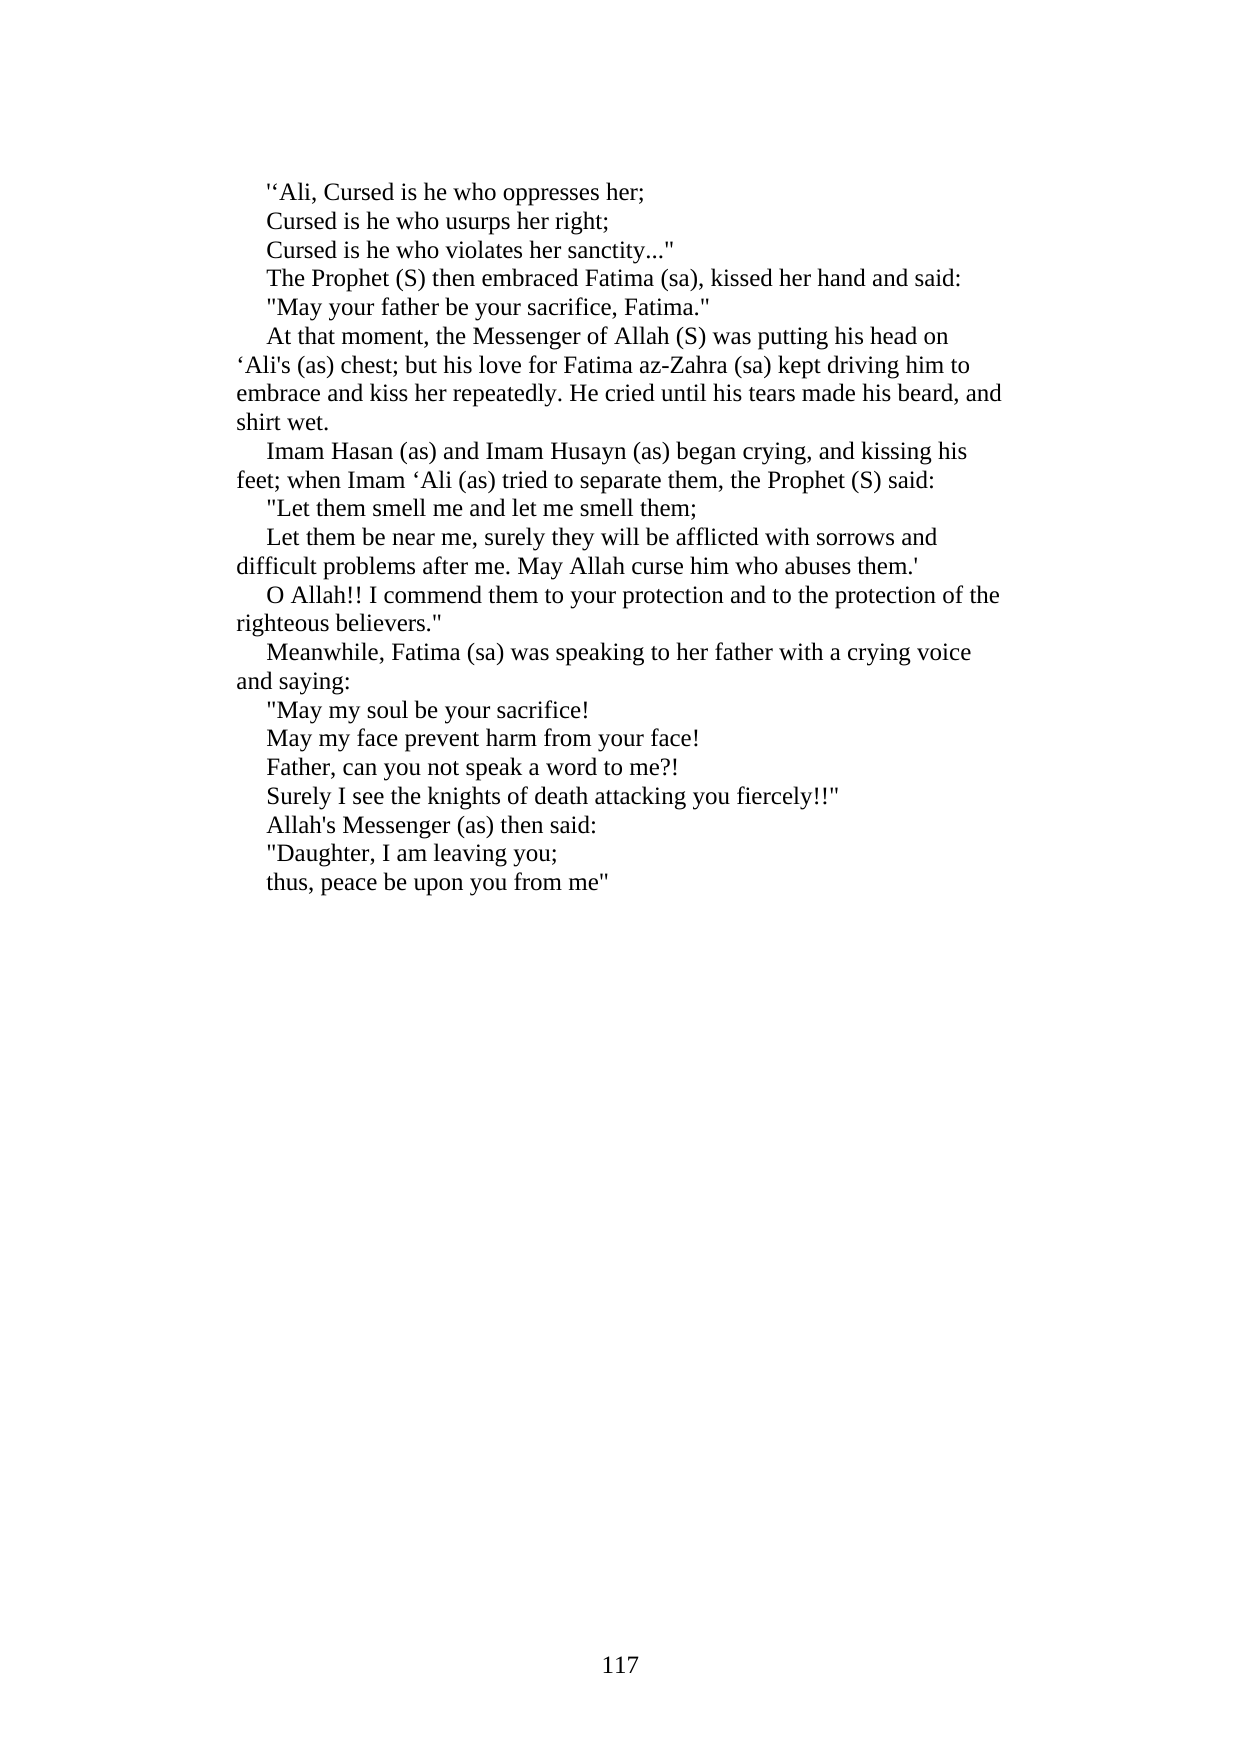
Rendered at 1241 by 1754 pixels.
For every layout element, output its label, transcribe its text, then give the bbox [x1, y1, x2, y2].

text Let them be near me, surely they will be afflicted with sorrows and difficult problems after me. May Allah curse him who abuses them.' [236, 522, 1004, 580]
text "May my soul be your sacrifice! [236, 695, 1004, 723]
text Imam Hasan (as) and Imam Husayn (as) began crying, and kissing his feet; when Imam ‘Ali (as) tried to separate them, the Prophet (S) said: [236, 436, 1004, 493]
text At that moment, the Messenger of Allah (S) was putting his head on ‘Ali's (as) chest; but his love for Fatima az-Zahra (sa) kept driving him to embrace and kiss her repeatedly. He cried until his tears made his beard, and shirt wet. [236, 321, 1004, 436]
text "Let them smell me and let me smell them; [236, 493, 1004, 522]
text Cursed is he who usurps her right; [236, 206, 1004, 235]
text The Prophet (S) then embraced Fatima (sa), kissed her hand and said: [236, 263, 1004, 292]
text May my face prevent harm from your face! [236, 723, 1004, 752]
text O Allah!! I commend them to your protection and to the protection of the righteous believers." [236, 580, 1004, 637]
text Cursed is he who violates her sanctity..." [236, 235, 1004, 263]
text "Daughter, I am leaving you; [236, 838, 1004, 867]
text Father, can you not speak a word to me?! [236, 752, 1004, 781]
text Allah's Messenger (as) then said: [236, 810, 1004, 838]
text '‘Ali, Cursed is he who oppresses her; [236, 177, 1004, 206]
text thus, peace be upon you from me" [236, 867, 1004, 896]
text "May your father be your sacrifice, Fatima." [236, 292, 1004, 321]
text Meanwhile, Fatima (sa) was speaking to her father with a crying voice and saying: [236, 637, 1004, 695]
text Surely I see the knights of death attacking you fiercely!!" [236, 781, 1004, 810]
